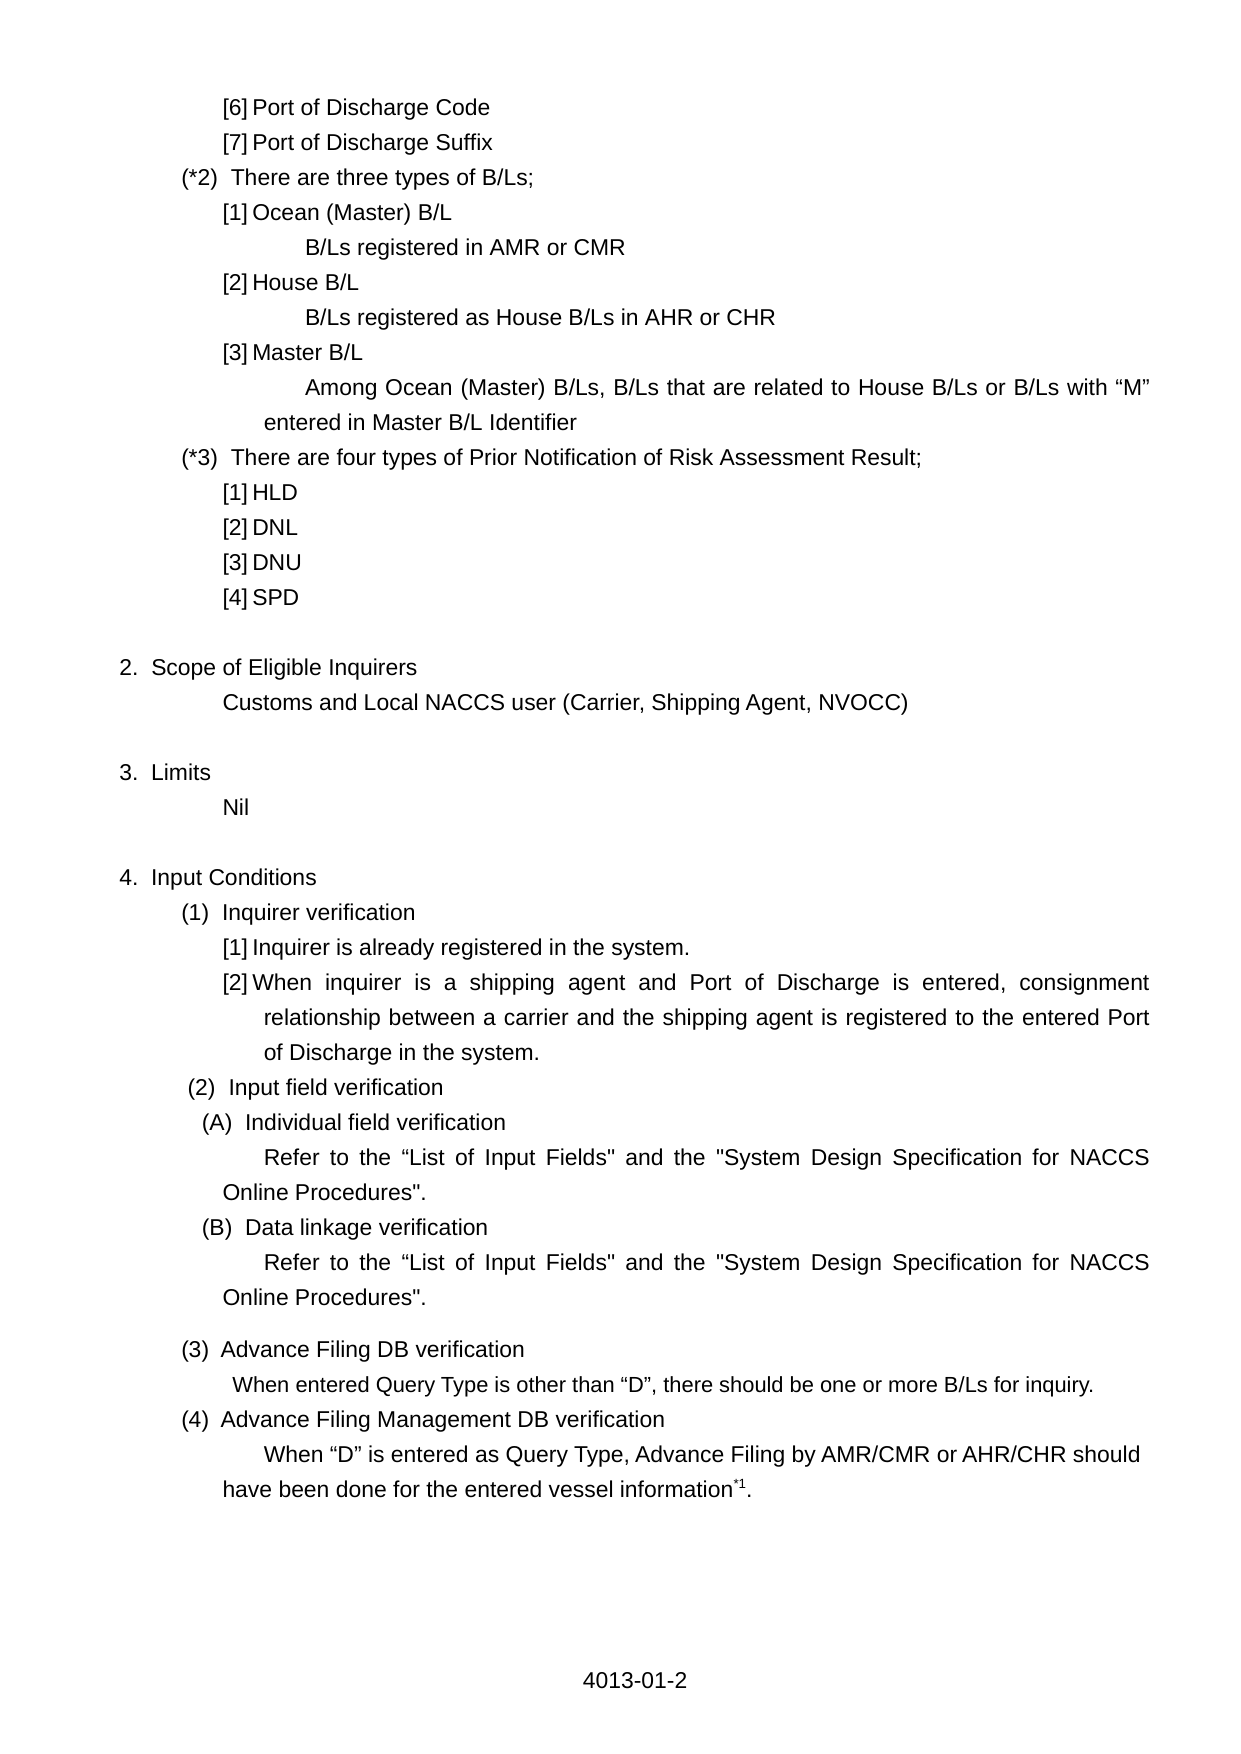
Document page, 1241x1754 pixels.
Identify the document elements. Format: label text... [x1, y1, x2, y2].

text [2] When inquirer is a shipping agent and Port of Discharge is entered, consignment relationship between a carrier and the shipping agent is registered to the entered Port of Discharge in the system. [208, 964, 1150, 1069]
text (B) Data linkage verification [191, 1209, 1150, 1244]
text B/Ls registered in AMR or CMR [252, 229, 1150, 264]
list When entered Query Type is other than “D”, there should be one or more B/Ls for inquiry. [193, 1367, 1150, 1402]
text (*3) There are four types of Prior Notification of Risk Assessment Result; [119, 439, 1150, 474]
text 3. Limits [119, 754, 1150, 789]
text Customs and Local NACCS user (Carrier, Shipping Agent, NVOCC) [119, 684, 1150, 719]
text 2. Scope of Eligible Inquirers [119, 649, 1150, 684]
text [2] House B/L [208, 264, 1150, 299]
text [6] Port of Discharge Code [208, 89, 1150, 124]
text [4] SPD [208, 579, 1150, 614]
text (3) Advance Filing DB verification [171, 1332, 1150, 1367]
text B/Ls registered as House B/Ls in AHR or CHR [252, 299, 1150, 334]
text Among Ocean (Master) B/Ls, B/Ls that are related to House B/Ls or B/Ls with “M” entered in Master B/L Identifier [252, 369, 1150, 439]
text (*2) There are three types of B/Ls; [161, 159, 1150, 194]
text 4. Input Conditions [119, 859, 1150, 894]
text Refer to the “List of Input Fields" and the "System Design Specification for NACCS Online Procedures". [208, 1139, 1150, 1209]
text [3] Master B/L [208, 334, 1150, 369]
text Nil [161, 789, 1150, 824]
text [3] DNU [208, 544, 1150, 579]
text [1] Ocean (Master) B/L [208, 194, 1150, 229]
text (1) Inquirer verification [171, 894, 1150, 929]
text When “D” is entered as Query Type, Advance Filing by AMR/CMR or AHR/CHR should have been done for the entered vessel information*1. [208, 1437, 1150, 1507]
text [7] Port of Discharge Suffix [208, 124, 1150, 159]
text (A) Individual field verification [191, 1104, 1150, 1139]
text [1] HLD [208, 474, 1150, 509]
text Refer to the “List of Input Fields" and the "System Design Specification for NACCS Online Procedures". [208, 1244, 1150, 1314]
text [1] Inquirer is already registered in the system. [208, 929, 1150, 964]
text (4) Advance Filing Management DB verification [171, 1402, 1150, 1437]
text [2] DNL [208, 509, 1150, 544]
text (2) Input field verification [161, 1069, 1150, 1104]
